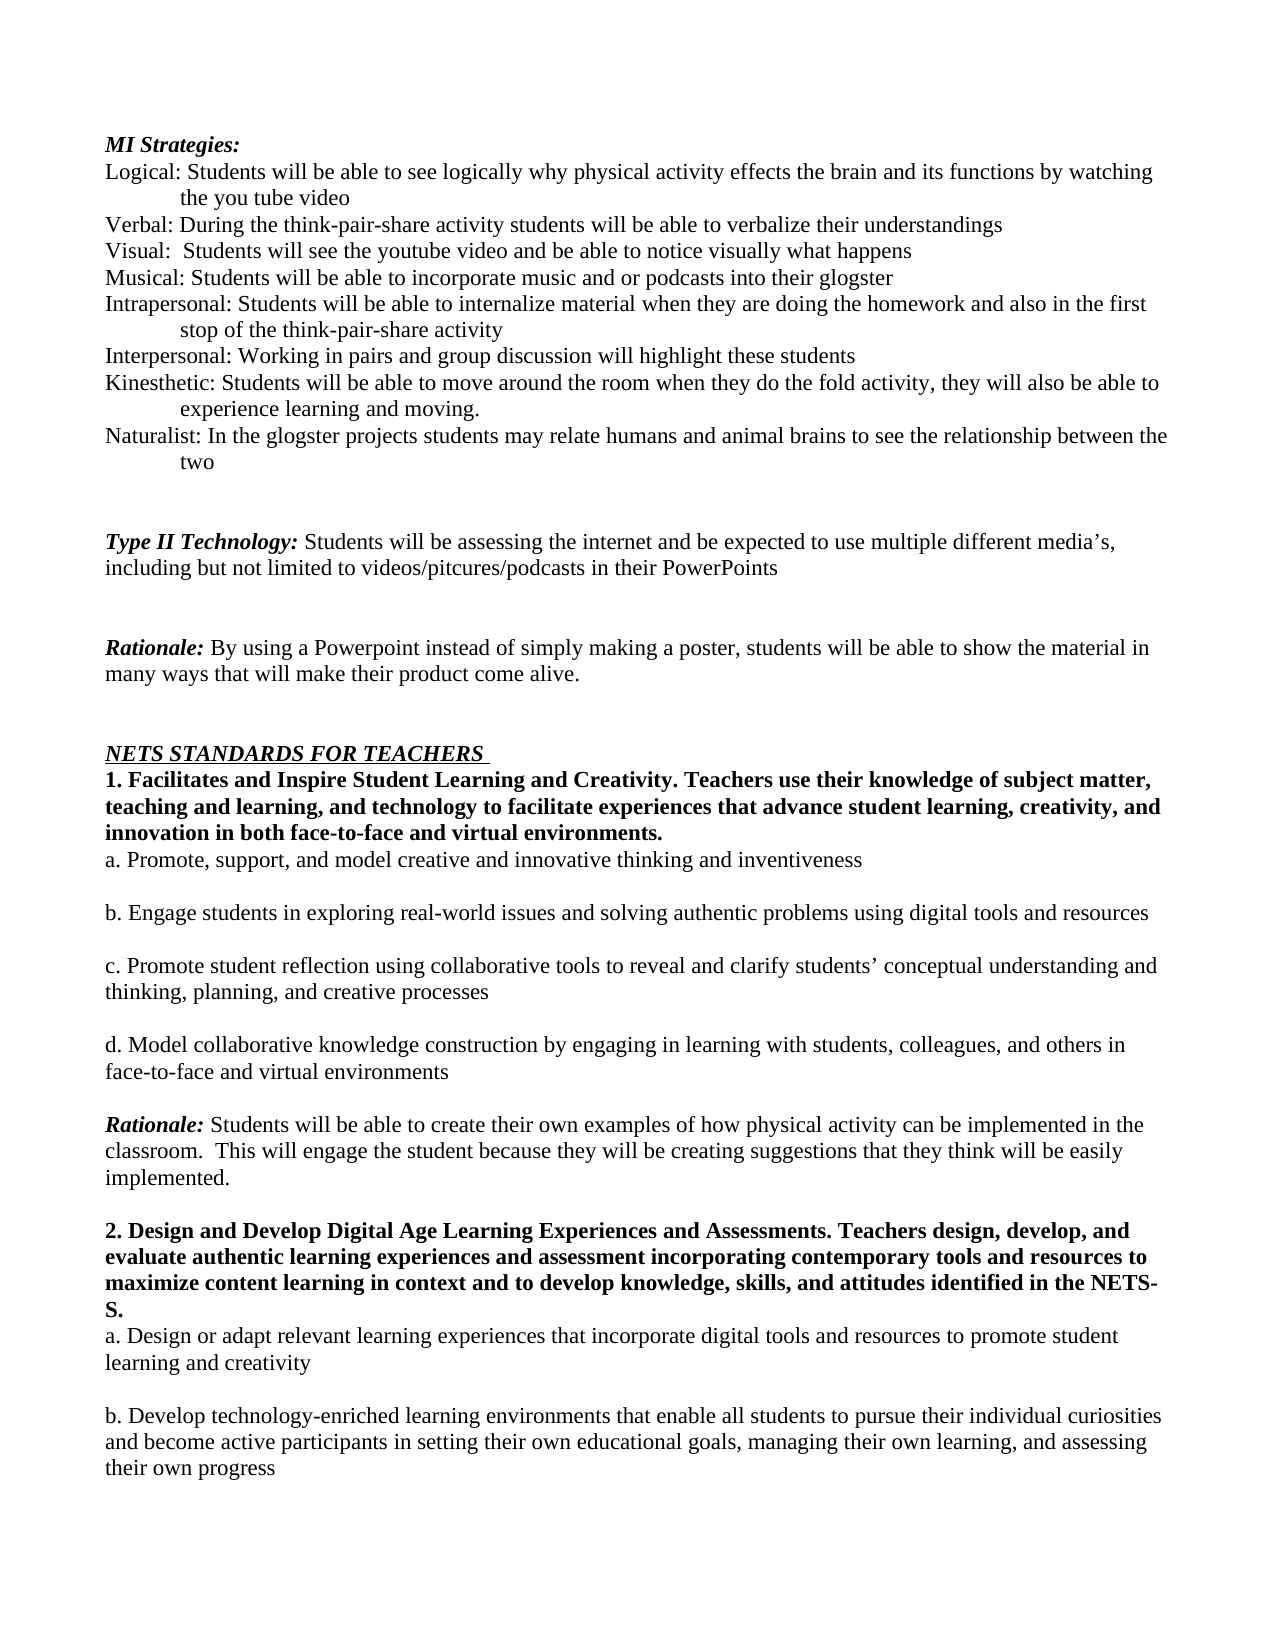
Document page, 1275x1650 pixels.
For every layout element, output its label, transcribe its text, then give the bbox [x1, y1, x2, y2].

text c. Promote student reflection using collaborative tools to reveal and clarify students’ conceptual understanding and thinking, planning, and creative processes [105, 952, 1170, 1004]
text NETS STANDARDS FOR TEACHERS [105, 740, 1170, 766]
text a. Design or adapt relevant learning experiences that incorporate digital tools and resources to promote student learning and creativity [105, 1322, 1170, 1375]
text Visual: Students will see the youtube video and be able to notice visually what happens [105, 237, 1170, 263]
text Verbal: During the think-pair-share activity students will be able to verbalize their understandings [105, 211, 1170, 237]
text Kinesthetic: Students will be able to move around the room when they do the fold activity, they will also be able to experience learning and moving. [105, 369, 1170, 422]
text 2. Design and Develop Digital Age Learning Experiences and Assessments. Teachers design, develop, and evaluate authentic learning experiences and assessment incorporating contemporary tools and resources to maximize content learning in context and to develop knowledge, skills, and attitudes identified in the NETS-S. [105, 1217, 1170, 1322]
text Logical: Students will be able to see logically why physical activity effects the brain and its functions by watching the you tube video [105, 158, 1170, 211]
text b. Develop technology-enriched learning environments that enable all students to pursue their individual curiosities and become active participants in setting their own educational goals, managing their own learning, and assessing their own progress [105, 1402, 1170, 1481]
text Rationale: By using a Powerpoint instead of simply making a poster, students will be able to show the material in many ways that will make their product come alive. [105, 634, 1170, 686]
text Naturalist: In the glogster projects students may relate humans and animal brains to see the relationship between the two [105, 422, 1170, 474]
text b. Engage students in exploring real-world issues and solving authentic problems using digital tools and resources [105, 899, 1170, 925]
text d. Model collaborative knowledge construction by engaging in learning with students, colleagues, and others in face-to-face and virtual environments [105, 1031, 1170, 1084]
text Type II Technology: Students will be assessing the internet and be expected to use multiple different media’s, including but not limited to videos/pitcures/podcasts in their PowerPoints [105, 528, 1170, 580]
text Rationale: Students will be able to create their own examples of how physical activity can be implemented in the classroom. This will engage the student because they will be creating suggestions that they think will be easily implemented. [105, 1111, 1170, 1190]
text Interpersonal: Working in pairs and group discussion will highlight these students [105, 343, 1170, 369]
text Intrapersonal: Students will be able to internalize material when they are doing the homework and also in the first stop of the think-pair-share activity [105, 290, 1170, 343]
text MI Strategies: [105, 132, 1170, 158]
text 1. Facilitates and Inspire Student Learning and Creativity. Teachers use their knowledge of subject matter, teaching and learning, and technology to facilitate experiences that advance student learning, creativity, and innovation in both face-to-face and virtual environments. [105, 766, 1170, 845]
text Musical: Students will be able to incorporate music and or podcasts into their glogster [105, 263, 1170, 290]
text a. Promote, support, and model creative and innovative thinking and inventiveness [105, 846, 1170, 872]
